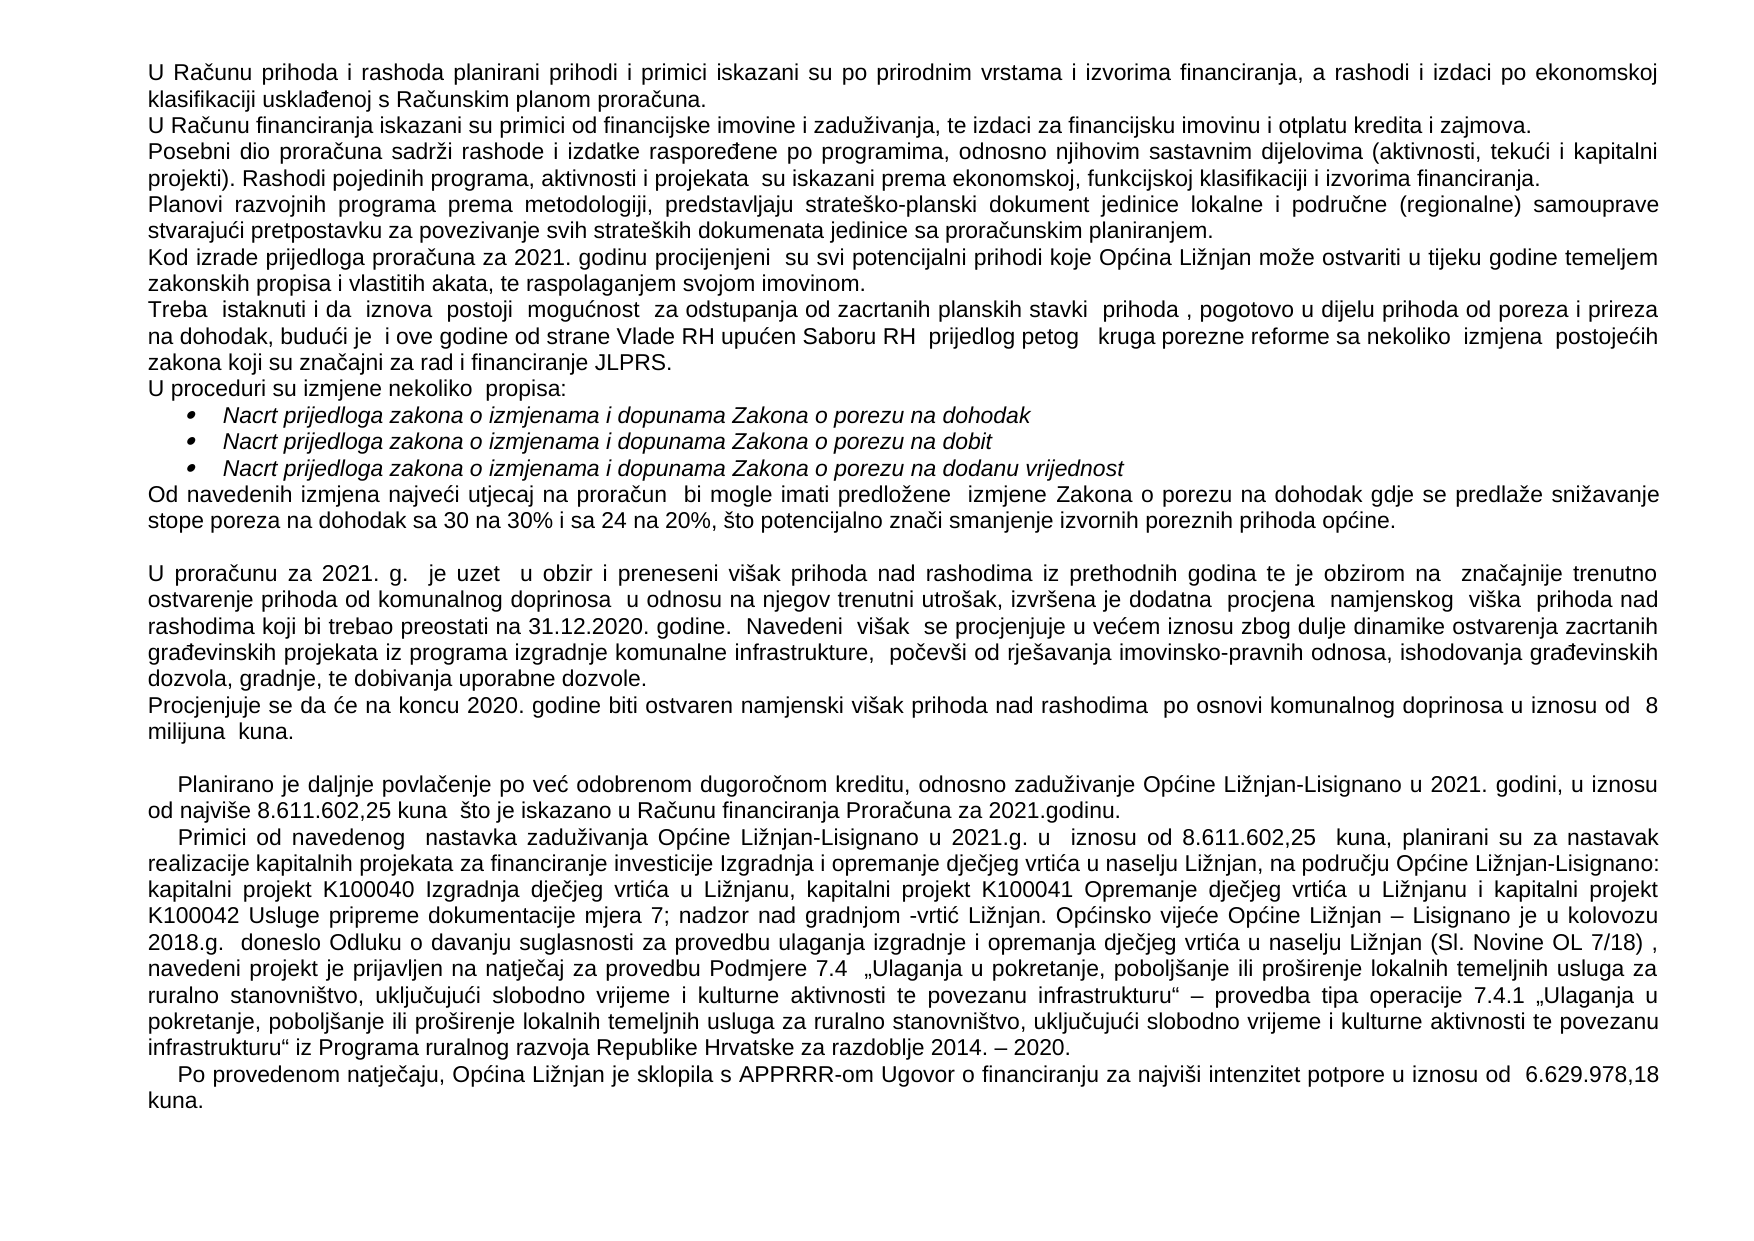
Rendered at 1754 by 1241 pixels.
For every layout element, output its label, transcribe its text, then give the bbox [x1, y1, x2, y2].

text U proceduri su izmjene nekoliko propisa: [148, 375, 1660, 402]
text Posebni dio proračuna sadrži rashode i izdatke raspoređene po programima, odnosno njihovim sastavnim dijelovima (aktivnosti, tekući i kapitalni projekti). Rashodi pojedinih programa, aktivnosti i projekata su iskazani prema ekonomskoj, funkcijskoj klasifikaciji i izvorima financiranja. [148, 138, 1660, 191]
text Od navedenih izmjena najveći utjecaj na proračun bi mogle imati predložene izmjene Zakona o porezu na dohodak gdje se predlaže snižavanje stope poreza na dohodak sa 30 na 30% i sa 24 na 20%, što potencijalno znači smanjenje izvornih poreznih prihoda općine. [148, 481, 1660, 533]
list Nacrt prijedloga zakona o izmjenama i dopunama Zakona o porezu na dodanu vrijednost [185, 454, 1660, 481]
text Kod izrade prijedloga proračuna za 2021. godinu procijenjeni su svi potencijalni prihodi koje Općina Ližnjan može ostvariti u tijeku godine temeljem zakonskih propisa i vlastitih akata, te raspolaganjem svojom imovinom. [148, 244, 1660, 296]
text Procjenjuje se da će na koncu 2020. godine biti ostvaren namjenski višak prihoda nad rashodima po osnovi komunalnog doprinosa u iznosu od 8 milijuna kuna. [148, 692, 1660, 744]
text Po provedenom natječaju, Općina Ližnjan je sklopila s APPRRR-om Ugovor o financiranju za najviši intenzitet potpore u iznosu od 6.629.978,18 kuna. [148, 1061, 1660, 1113]
list Nacrt prijedloga zakona o izmjenama i dopunama Zakona o porezu na dobit [185, 428, 1660, 454]
text U Računu prihoda i rashoda planirani prihodi i primici iskazani su po prirodnim vrstama i izvorima financiranja, a rashodi i izdaci po ekonomskoj klasifikaciji usklađenoj s Računskim planom proračuna. [148, 59, 1660, 112]
text Planovi razvojnih programa prema metodologiji, predstavljaju strateško-planski dokument jedinice lokalne i područne (regionalne) samouprave stvarajući pretpostavku za povezivanje svih strateških dokumenata jedinice sa proračunskim planiranjem. [148, 191, 1660, 244]
text Planirano je daljnje povlačenje po već odobrenom dugoročnom kreditu, odnosno zaduživanje Općine Ližnjan-Lisignano u 2021. godini, u iznosu od najviše 8.611.602,25 kuna što je iskazano u Računu financiranja Proračuna za 2021.godinu. [148, 771, 1660, 823]
text U Računu financiranja iskazani su primici od financijske imovine i zaduživanja, te izdaci za financijsku imovinu i otplatu kredita i zajmova. [148, 112, 1660, 138]
text U proračunu za 2021. g. je uzet u obzir i preneseni višak prihoda nad rashodima iz prethodnih godina te je obzirom na značajnije trenutno ostvarenje prihoda od komunalnog doprinosa u odnosu na njegov trenutni utrošak, izvršena je dodatna procjena namjenskog viška prihoda nad rashodima koji bi trebao preostati na 31.12.2020. godine. Navedeni višak se procjenjuje u većem iznosu zbog dulje dinamike ostvarenja zacrtanih građevinskih projekata iz programa izgradnje komunalne infrastrukture, počevši od rješavanja imovinsko-pravnih odnosa, ishodovanja građevinskih dozvola, gradnje, te dobivanja uporabne dozvole. [148, 560, 1660, 692]
text Primici od navedenog nastavka zaduživanja Općine Ližnjan-Lisignano u 2021.g. u iznosu od 8.611.602,25 kuna, planirani su za nastavak realizacije kapitalnih projekata za financiranje investicije Izgradnja i opremanje dječjeg vrtića u naselju Ližnjan, na području Općine Ližnjan-Lisignano: kapitalni projekt K100040 Izgradnja dječjeg vrtića u Ližnjanu, kapitalni projekt K100041 Opremanje dječjeg vrtića u Ližnjanu i kapitalni projekt K100042 Usluge pripreme dokumentacije mjera 7; nadzor nad gradnjom -vrtić Ližnjan. Općinsko vijeće Općine Ližnjan – Lisignano je u kolovozu 2018.g. doneslo Odluku o davanju suglasnosti za provedbu ulaganja izgradnje i opremanja dječjeg vrtića u naselju Ližnjan (Sl. Novine OL 7/18) , navedeni projekt je prijavljen na natječaj za provedbu Podmjere 7.4 „Ulaganja u pokretanje, poboljšanje ili proširenje lokalnih temeljnih usluga za ruralno stanovništvo, uključujući slobodno vrijeme i kulturne aktivnosti te povezanu infrastrukturu“ – provedba tipa operacije 7.4.1 „Ulaganja u pokretanje, poboljšanje ili proširenje lokalnih temeljnih usluga za ruralno stanovništvo, uključujući slobodno vrijeme i kulturne aktivnosti te povezanu infrastrukturu“ iz Programa ruralnog razvoja Republike Hrvatske za razdoblje 2014. – 2020. [148, 823, 1660, 1061]
list Nacrt prijedloga zakona o izmjenama i dopunama Zakona o porezu na dohodak [185, 402, 1660, 428]
text Treba istaknuti i da iznova postoji mogućnost za odstupanja od zacrtanih planskih stavki prihoda , pogotovo u dijelu prihoda od poreza i prireza na dohodak, budući je i ove godine od strane Vlade RH upućen Saboru RH prijedlog petog kruga porezne reforme sa nekoliko izmjena postojećih zakona koji su značajni za rad i financiranje JLPRS. [148, 296, 1660, 375]
